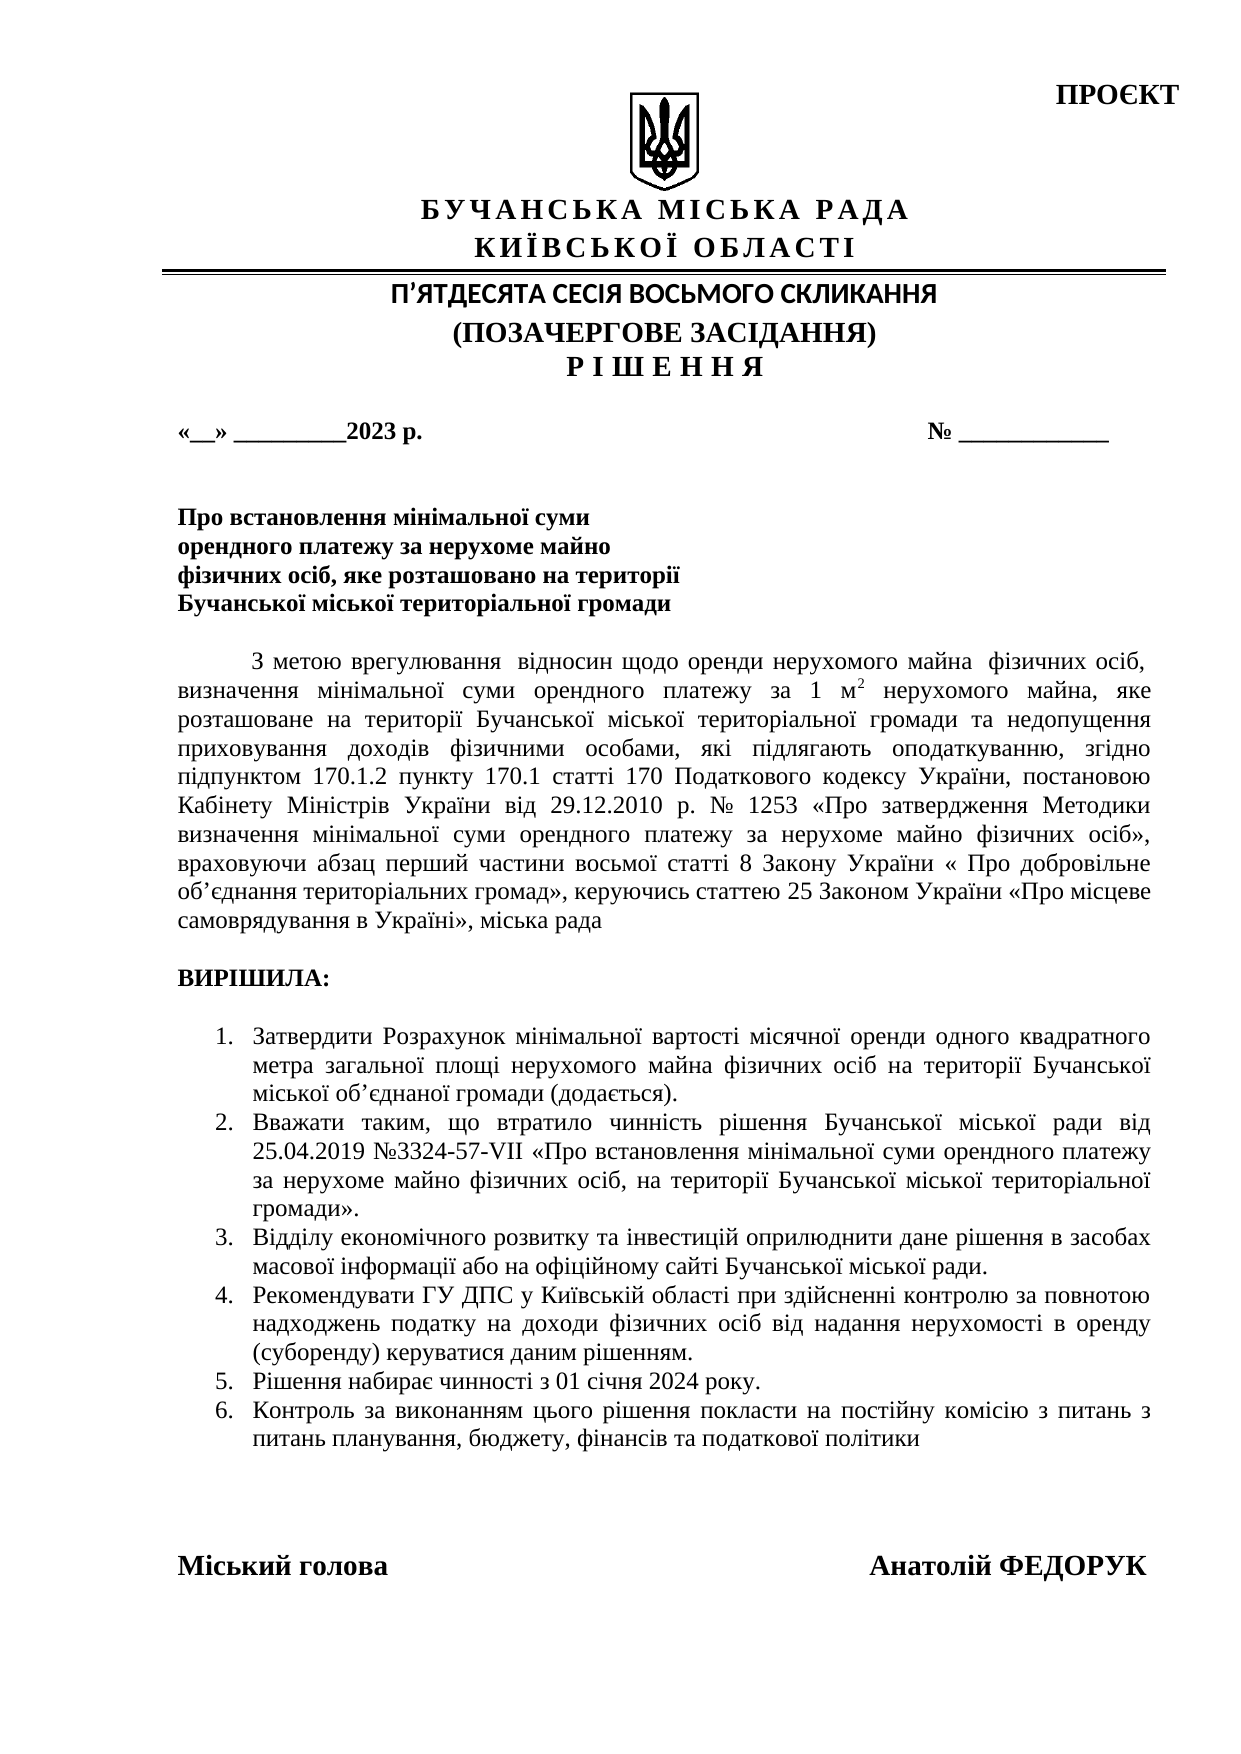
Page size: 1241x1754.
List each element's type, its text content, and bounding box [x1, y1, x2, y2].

list Відділу економічного розвитку та інвестицій оприлюднити дане рішення в засобах масової інформації або на офіційному сайті Бучанської міської ради. [215, 1222, 1152, 1280]
text КИЇВСЬКОЇ ОБЛАСТІ [177, 231, 1152, 264]
list Рекомендувати ГУ ДПС у Київській області при здійсненні контролю за повнотою надходжень податку на доходи фізичних осіб від надання нерухомості в оренду (суборенду) керуватися даним рішенням. [215, 1280, 1152, 1366]
text З метою врегулювання відносин щодо оренди нерухомого майна фізичних осіб, визначення мінімальної суми орендного платежу за 1 м2 нерухомого майна, яке розташоване на території Бучанської міської територіальної громади та недопущення приховування доходів фізичними особами, які підлягають оподаткуванню, згідно підпунктом 170.1.2 пункту 170.1 статті 170 Податкового кодексу України, постановою Кабінету Міністрів України від 29.12.2010 р. № 1253 «Про затвердження Методики визначення мінімальної суми орендного платежу за нерухоме майно фізичних осіб», враховуючи абзац перший частини восьмої статті 8 Закону України « Про добровільне об’єднання територіальних громад», керуючись статтею 25 Законом України «Про місцеве самоврядування в Україні», міська рада [177, 646, 1152, 934]
text БУЧАНСЬКА МІСЬКА РАДА [177, 192, 1152, 226]
text Бучанської міської територіальної громади [177, 588, 1152, 617]
list Затвердити Розрахунок мінімальної вартості місячної оренди одного квадратного метра загальної площі нерухомого майна фізичних осіб на території Бучанської міської об’єднаної громади (додається). [215, 1021, 1152, 1107]
text Про встановлення мінімальної суми [177, 502, 1152, 531]
text ВИРІШИЛА: [177, 963, 1152, 992]
list Контроль за виконанням цього рішення покласти на постійну комісію з питань з питань планування, бюджету, фінансів та податкової політики [215, 1395, 1152, 1452]
text Міський голова Анатолій ФЕДОРУК [177, 1548, 1152, 1582]
text «__» _________2023 р. № ____________ [177, 416, 1152, 445]
picture [628, 92, 701, 192]
text орендного платежу за нерухоме майно [177, 531, 1152, 560]
text РІШЕННЯ [177, 349, 1152, 382]
table_header П’ЯТДЕСЯТА СЕСІЯ ВОСЬМОГО СКЛИКАННЯ [162, 275, 1166, 315]
text фізичних осіб, яке розташовано на території [177, 560, 1152, 588]
list Рішення набирає чинності з 01 січня 2024 року. [215, 1366, 1152, 1395]
list Вважати таким, що втратило чинність рішення Бучанської міської ради від 25.04.2019 №3324-57-VІІ «Про встановлення мінімальної суми орендного платежу за нерухоме майно фізичних осіб, на території Бучанської міської територіальної громади». [215, 1107, 1152, 1222]
text (ПОЗАЧЕРГОВЕ ЗАСІДАННЯ) [177, 315, 1152, 349]
